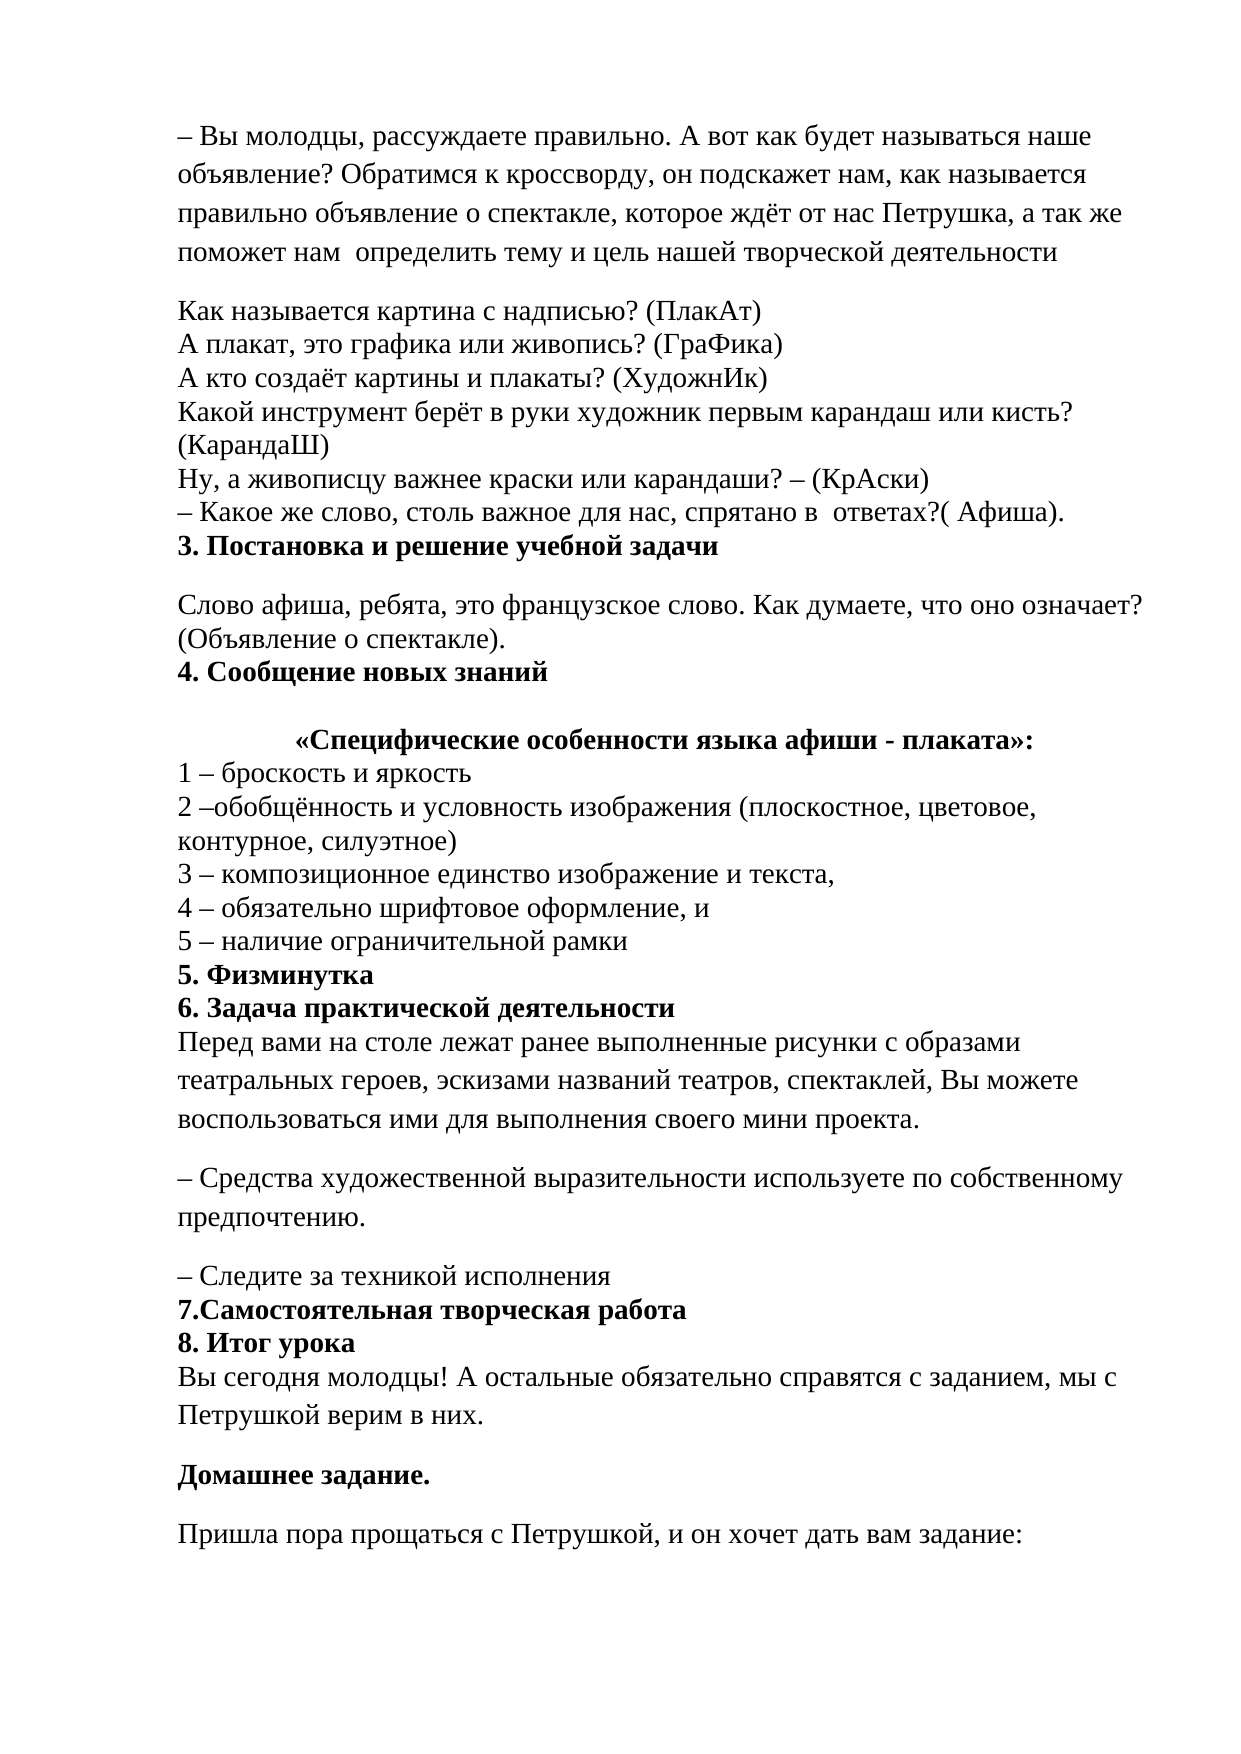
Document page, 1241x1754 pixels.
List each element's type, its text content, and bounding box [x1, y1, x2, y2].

text 3 – композиционное единство изображение и текста, [177, 856, 1152, 890]
text 1 – броскость и яркость [177, 756, 1152, 789]
text – Следите за техникой исполнения [177, 1258, 1152, 1292]
text Вы сегодня молодцы! А остальные обязательно справятся с заданием, мы с Петрушкой верим в них. [177, 1359, 1152, 1431]
text 2 –обобщённость и условность изображения (плоскостное, цветовое, контурное, силуэтное) [177, 789, 1152, 856]
text 5 – наличие ограничительной рамки [177, 923, 1152, 957]
text 3. Постановка и решение учебной задачи [177, 528, 1152, 561]
text Слово афиша, ребята, это французское слово. Как думаете, что оно означает? (Объявление о спектакле). [177, 587, 1152, 654]
text Пришла пора прощаться с Петрушкой, и он хочет дать вам задание: [177, 1516, 1152, 1550]
text 8. Итог урока [177, 1325, 1152, 1359]
text Домашнее задание. [177, 1457, 1152, 1490]
text «Специфические особенности языка афиши - плаката»: [177, 722, 1152, 756]
text 4. Сообщение новых знаний [177, 654, 1152, 688]
text 6. Задача практической деятельности [177, 990, 1152, 1024]
text А кто создаёт картины и плакаты? (ХудожнИк) [177, 360, 1152, 394]
text Ну, а живописцу важнее краски или карандаши? – (КрАски) [177, 461, 1152, 494]
text – Средства художественной выразительности используете по собственному предпочтению. [177, 1160, 1152, 1232]
text Как называется картина с надписью? (ПлакАт) [177, 293, 1152, 327]
text 7.Самостоятельная творческая работа [177, 1292, 1152, 1325]
text Какой инструмент берёт в руки художник первым карандаш или кисть? (КарандаШ) [177, 394, 1152, 461]
text – Какое же слово, столь важное для нас, спрятано в ответах?( Афиша). [177, 494, 1152, 528]
text – Вы молодцы, рассуждаете правильно. А вот как будет называться наше объявление? Обратимся к кроссворду, он подскажет нам, как называется правильно объявление о спектакле, которое ждёт от нас Петрушка, а так же поможет нам определить тему и цель нашей творческой деятельности [177, 118, 1152, 267]
text 4 – обязательно шрифтовое оформление, и [177, 890, 1152, 923]
text Перед вами на столе лежат ранее выполненные рисунки с образами театральных героев, эскизами названий театров, спектаклей, Вы можете воспользоваться ими для выполнения своего мини проекта. [177, 1024, 1152, 1134]
text 5. Физминутка [177, 957, 1152, 990]
text А плакат, это графика или живопись? (ГраФика) [177, 327, 1152, 360]
